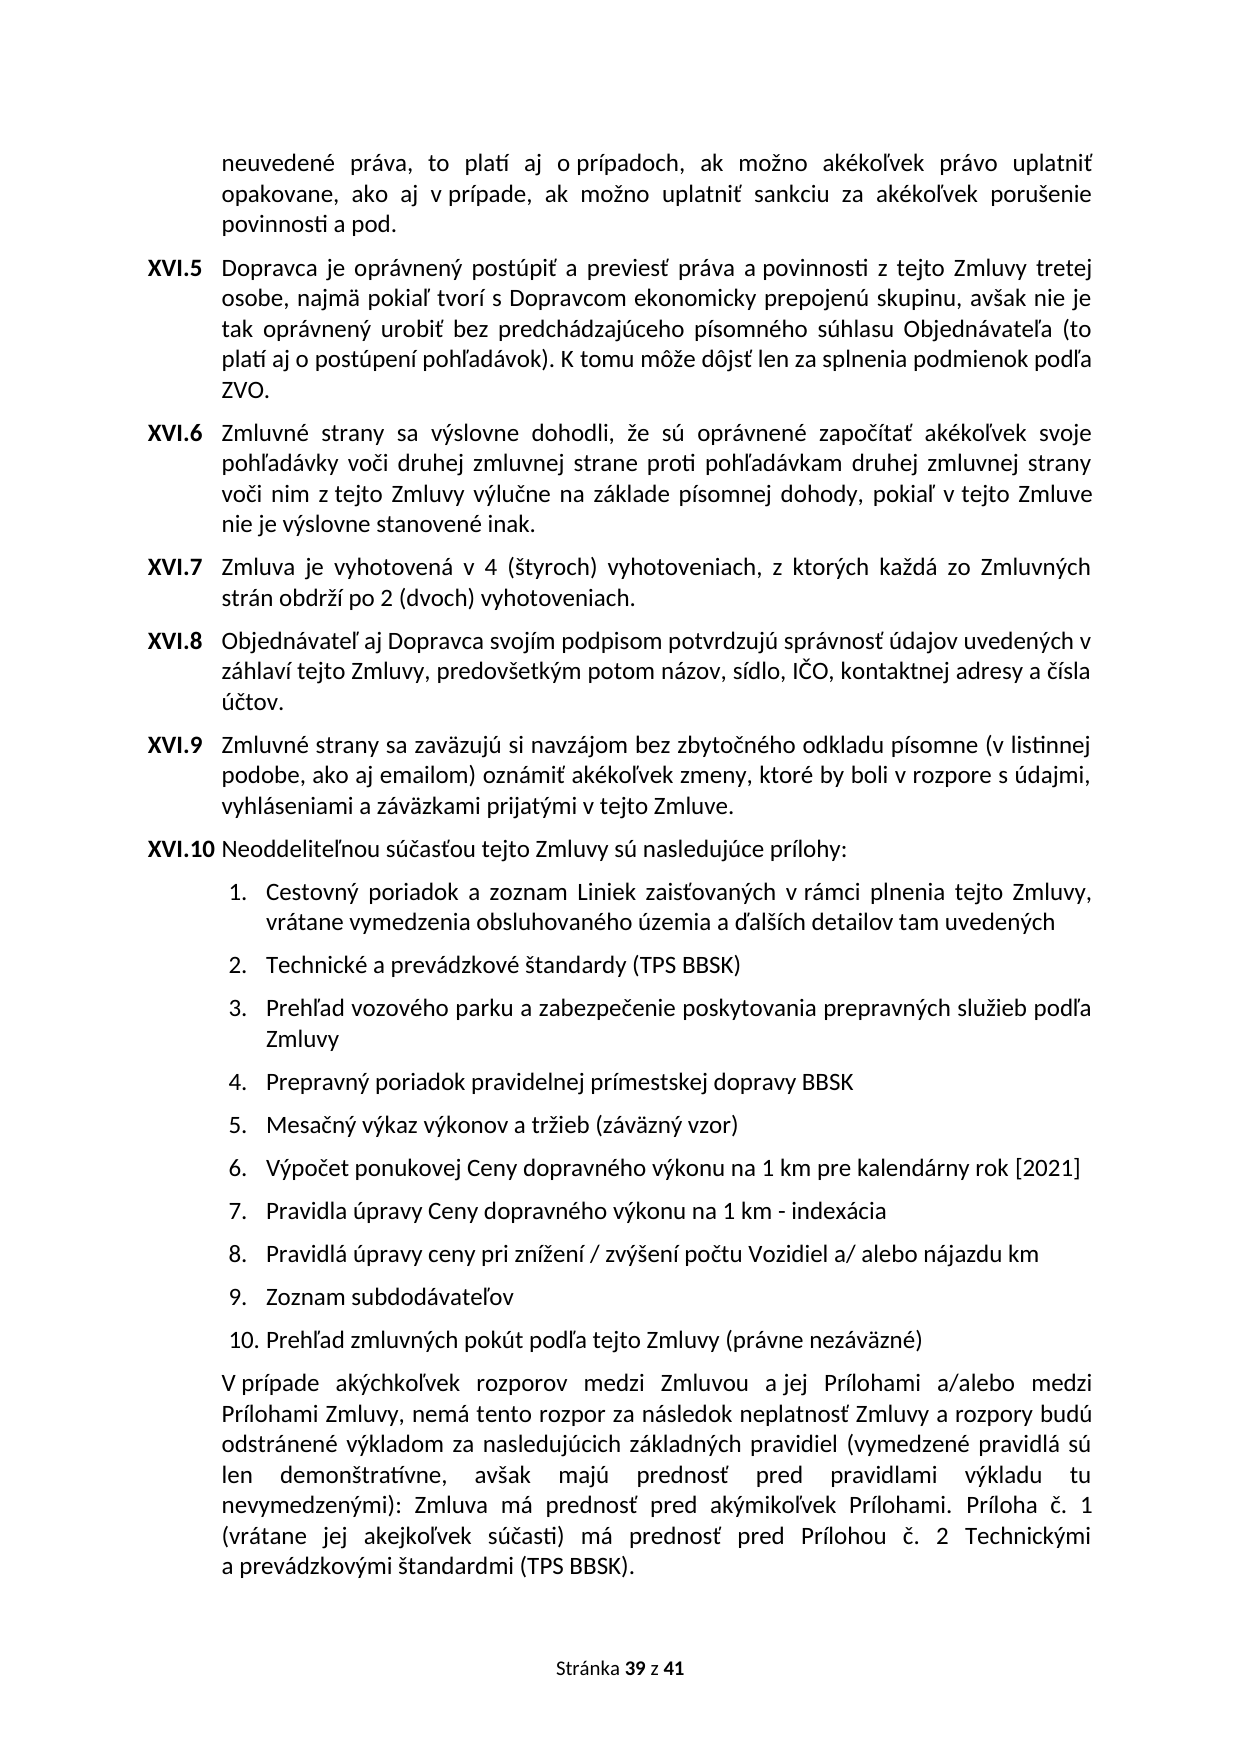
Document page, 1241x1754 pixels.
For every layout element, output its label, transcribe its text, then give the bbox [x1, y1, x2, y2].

text V prípade akýchkoľvek rozporov medzi Zmluvou a jej Prílohami a/alebo medzi Prílohami Zmluvy, nemá tento rozpor za následok neplatnosť Zmluvy a rozpory budú odstránené výkladom za nasledujúcich základných pravidiel (vymedzené pravidlá sú len demonštratívne, avšak majú prednosť pred pravidlami výkladu tu nevymedzenými): Zmluva má prednosť pred akýmikoľvek Prílohami. Príloha č. 1 (vrátane jej akejkoľvek súčasti) má prednosť pred Prílohou č. 2 Technickými a prevádzkovými štandardmi (TPS BBSK). [221, 1367, 1093, 1581]
list Pravidla úpravy Ceny dopravného výkonu na 1 km - indexácia [228, 1195, 1093, 1226]
list Výpočet ponukovej Ceny dopravného výkonu na 1 km pre kalendárny rok [2021] [228, 1152, 1093, 1183]
list Prepravný poriadok pravidelnej prímestskej dopravy BBSK [228, 1066, 1093, 1097]
list Prehľad zmluvných pokút podľa tejto Zmluvy (právne nezáväzné) [228, 1324, 1093, 1355]
list Neoddeliteľnou súčasťou tejto Zmluvy sú nasledujúce prílohy: [148, 833, 1093, 863]
list Technické a prevádzkové štandardy (TPS BBSK) [228, 949, 1093, 980]
list Zmluvné strany sa zaväzujú si navzájom bez zbytočného odkladu písomne (v listinnej podobe, ako aj emailom) oznámiť akékoľvek zmeny, ktoré by boli v rozpore s údajmi, vyhláseniami a záväzkami prijatými v tejto Zmluve. [148, 729, 1093, 821]
list Pravidlá úpravy ceny pri znížení / zvýšení počtu Vozidiel a/ alebo nájazdu km [228, 1238, 1093, 1269]
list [148, 148, 1093, 239]
list Cestovný poriadok a zoznam Liniek zaisťovaných v rámci plnenia tejto Zmluvy, vrátane vymedzenia obsluhovaného územia a ďalších detailov tam uvedených [228, 876, 1093, 937]
list Zmluva je vyhotovená v 4 (štyroch) vyhotoveniach, z ktorých každá zo Zmluvných strán obdrží po 2 (dvoch) vyhotoveniach. [148, 551, 1093, 612]
list Zoznam subdodávateľov [228, 1281, 1093, 1312]
list Zmluvné strany sa výslovne dohodli, že sú oprávnené započítať akékoľvek svoje pohľadávky voči druhej zmluvnej strane proti pohľadávkam druhej zmluvnej strany voči nim z tejto Zmluvy výlučne na základe písomnej dohody, pokiaľ v tejto Zmluve nie je výslovne stanovené inak. [148, 417, 1093, 539]
list Objednávateľ aj Dopravca svojím podpisom potvrdzujú správnosť údajov uvedených v záhlaví tejto Zmluvy, predovšetkým potom názov, sídlo, IČO, kontaktnej adresy a čísla účtov. [148, 625, 1093, 716]
list Prehľad vozového parku a zabezpečenie poskytovania prepravných služieb podľa Zmluvy [228, 993, 1093, 1054]
list Dopravca je oprávnený postúpiť a previesť práva a povinnosti z tejto Zmluvy tretej osobe, najmä pokiaľ tvorí s Dopravcom ekonomicky prepojenú skupinu, avšak nie je tak oprávnený urobiť bez predchádzajúceho písomného súhlasu Objednávateľa (to platí aj o postúpení pohľadávok). K tomu môže dôjsť len za splnenia podmienok podľa ZVO. [148, 252, 1093, 404]
list Mesačný výkaz výkonov a tržieb (záväzný vzor) [228, 1109, 1093, 1140]
